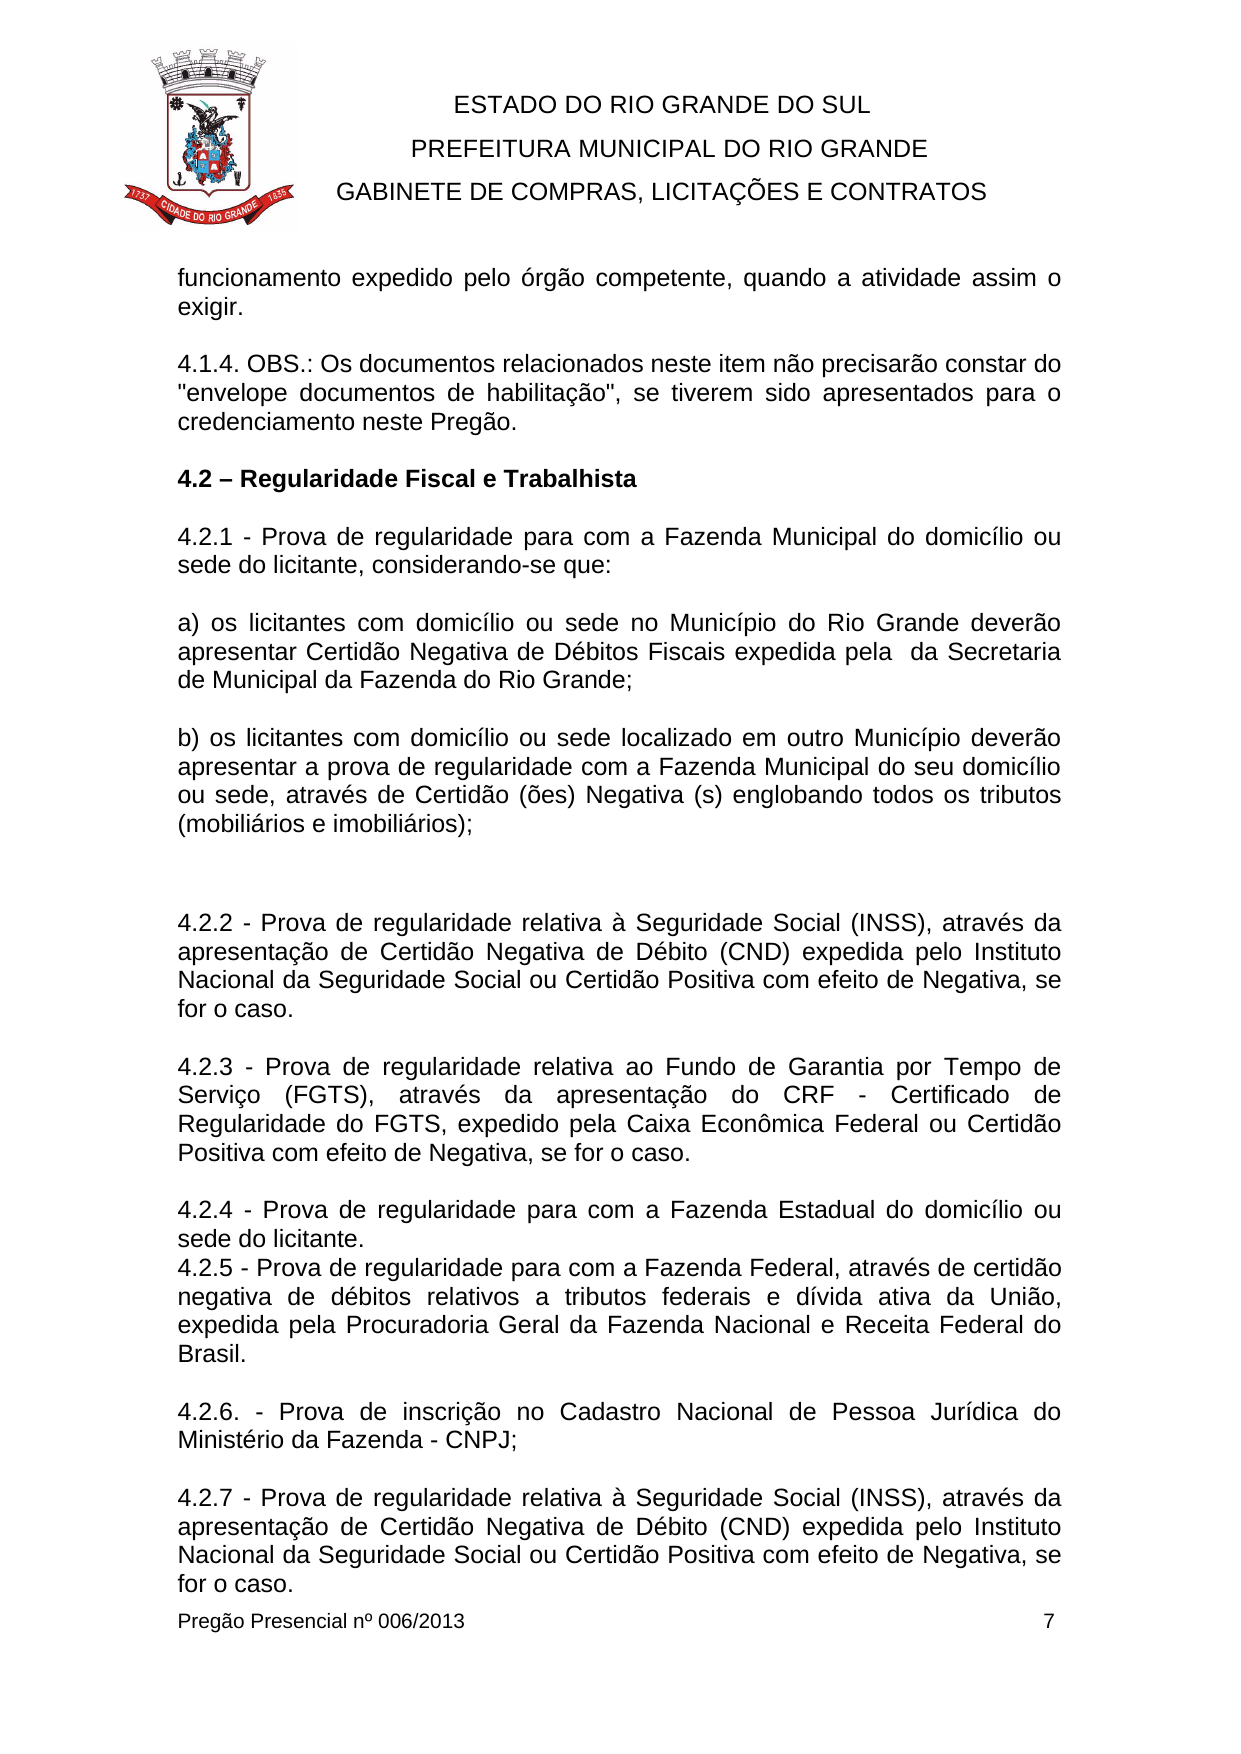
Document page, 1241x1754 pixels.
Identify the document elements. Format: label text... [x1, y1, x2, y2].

text 4.2.3 - Prova de regularidade relativa ao Fundo de Garantia por Tempo de Serviço (FGTS), através da apresentação do CRF - Certificado de Regularidade do FGTS, expedido pela Caixa Econômica Federal ou Certidão Positiva com efeito de Negativa, se for o caso. [177, 1052, 1063, 1167]
text a) os licitantes com domicílio ou sede no Município do Rio Grande deverão apresentar Certidão Negativa de Débitos Fiscais expedida pela da Secretaria de Municipal da Fazenda do Rio Grande; [177, 608, 1063, 694]
text 4.2 – Regularidade Fiscal e Trabalhista [177, 464, 1063, 493]
text 4.2.1 - Prova de regularidade para com a Fazenda Municipal do domicílio ou sede do licitante, considerando-se que: [177, 522, 1063, 579]
text 4.2.4 - Prova de regularidade para com a Fazenda Estadual do domicílio ou sede do licitante. [177, 1195, 1063, 1253]
picture [118, 42, 299, 233]
text b) os licitantes com domicílio ou sede localizado em outro Município deverão apresentar a prova de regularidade com a Fazenda Municipal do seu domicílio ou sede, através de Certidão (ões) Negativa (s) englobando todos os tributos (mobiliários e imobiliários); [177, 723, 1063, 838]
text 4.1.4. OBS.: Os documentos relacionados neste item não precisarão constar do "envelope documentos de habilitação", se tiverem sido apresentados para o credenciamento neste Pregão. [177, 349, 1063, 435]
text 4.2.5 - Prova de regularidade para com a Fazenda Federal, através de certidão negativa de débitos relativos a tributos federais e dívida ativa da União, expedida pela Procuradoria Geral da Fazenda Nacional e Receita Federal do Brasil. [177, 1253, 1063, 1368]
text 4.2.2 - Prova de regularidade relativa à Seguridade Social (INSS), através da apresentação de Certidão Negativa de Débito (CND) expedida pelo Instituto Nacional da Seguridade Social ou Certidão Positiva com efeito de Negativa, se for o caso. [177, 908, 1063, 1023]
text 4.2.6. - Prova de inscrição no Cadastro Nacional de Pessoa Jurídica do Ministério da Fazenda - CNPJ; [177, 1397, 1063, 1454]
text 4.2.7 - Prova de regularidade relativa à Seguridade Social (INSS), através da apresentação de Certidão Negativa de Débito (CND) expedida pelo Instituto Nacional da Seguridade Social ou Certidão Positiva com efeito de Negativa, se for o caso. [177, 1483, 1063, 1598]
